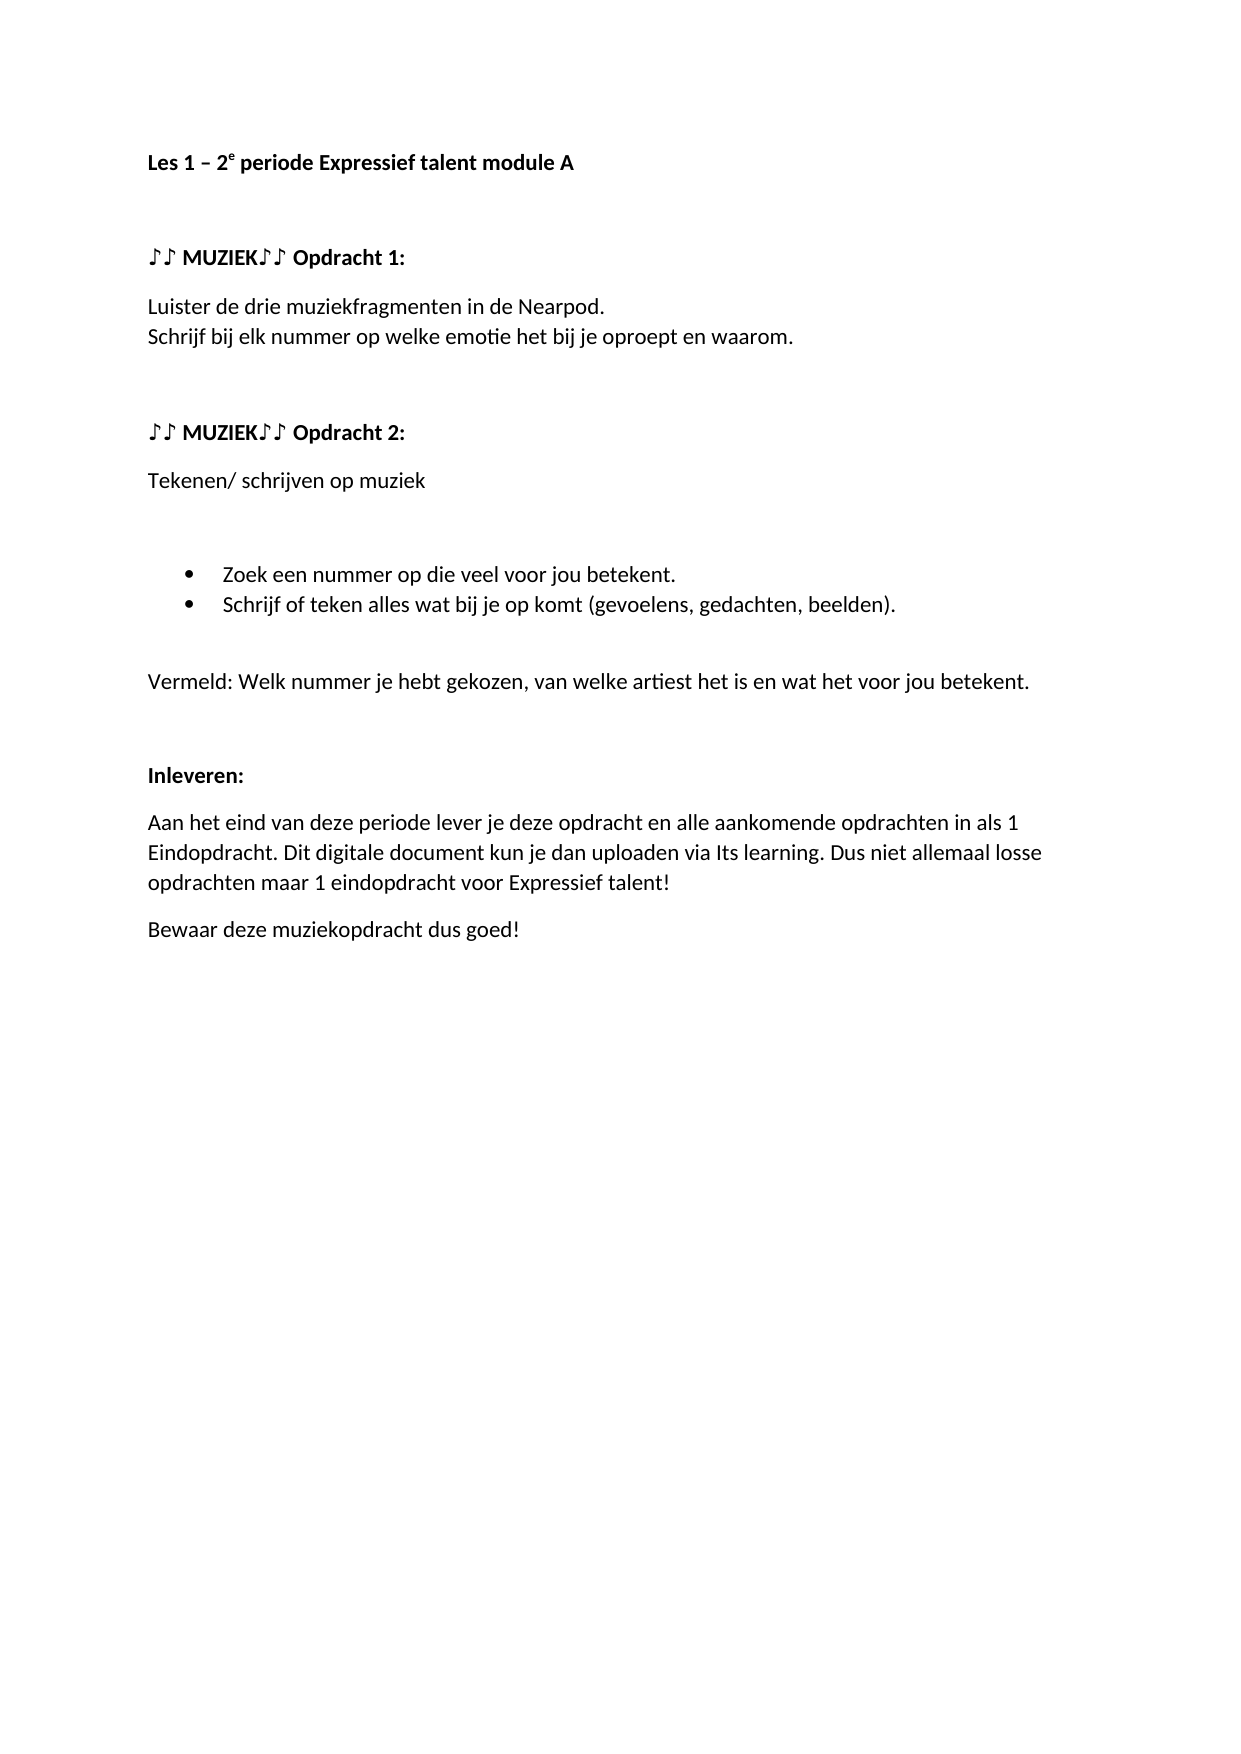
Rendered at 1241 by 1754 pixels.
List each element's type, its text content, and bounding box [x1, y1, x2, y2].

text Vermeld: Welk nummer je hebt gekozen, van welke artiest het is en wat het voor jou betekent. [148, 667, 1093, 695]
list Schrijf of teken alles wat bij je op komt (gevoelens, gedachten, beelden). [185, 590, 1093, 618]
text Tekenen/ schrijven op muziek [148, 466, 1093, 494]
text ♪♪ MUZIEK♪♪ Opdracht 2: [148, 416, 1093, 447]
text Bewaar deze muziekopdracht dus goed! [148, 915, 1093, 973]
list Zoek een nummer op die veel voor jou betekent. [185, 560, 1093, 588]
text Luister de drie muziekfragmenten in de Nearpod. Schrijf bij elk nummer op welke emotie het bij je oproept en waarom. [148, 292, 1093, 350]
text Les 1 – 2e periode Expressief talent module A [148, 148, 1093, 176]
text ♪♪ MUZIEK♪♪ Opdracht 1: [148, 241, 1093, 273]
text Aan het eind van deze periode lever je deze opdracht en alle aankomende opdrachten in als 1 Eindopdracht. Dit digitale document kun je dan uploaden via Its learning. Dus niet allemaal losse opdrachten maar 1 eindopdracht voor Expressief talent! [148, 808, 1093, 896]
text Inleveren: [148, 761, 1093, 789]
